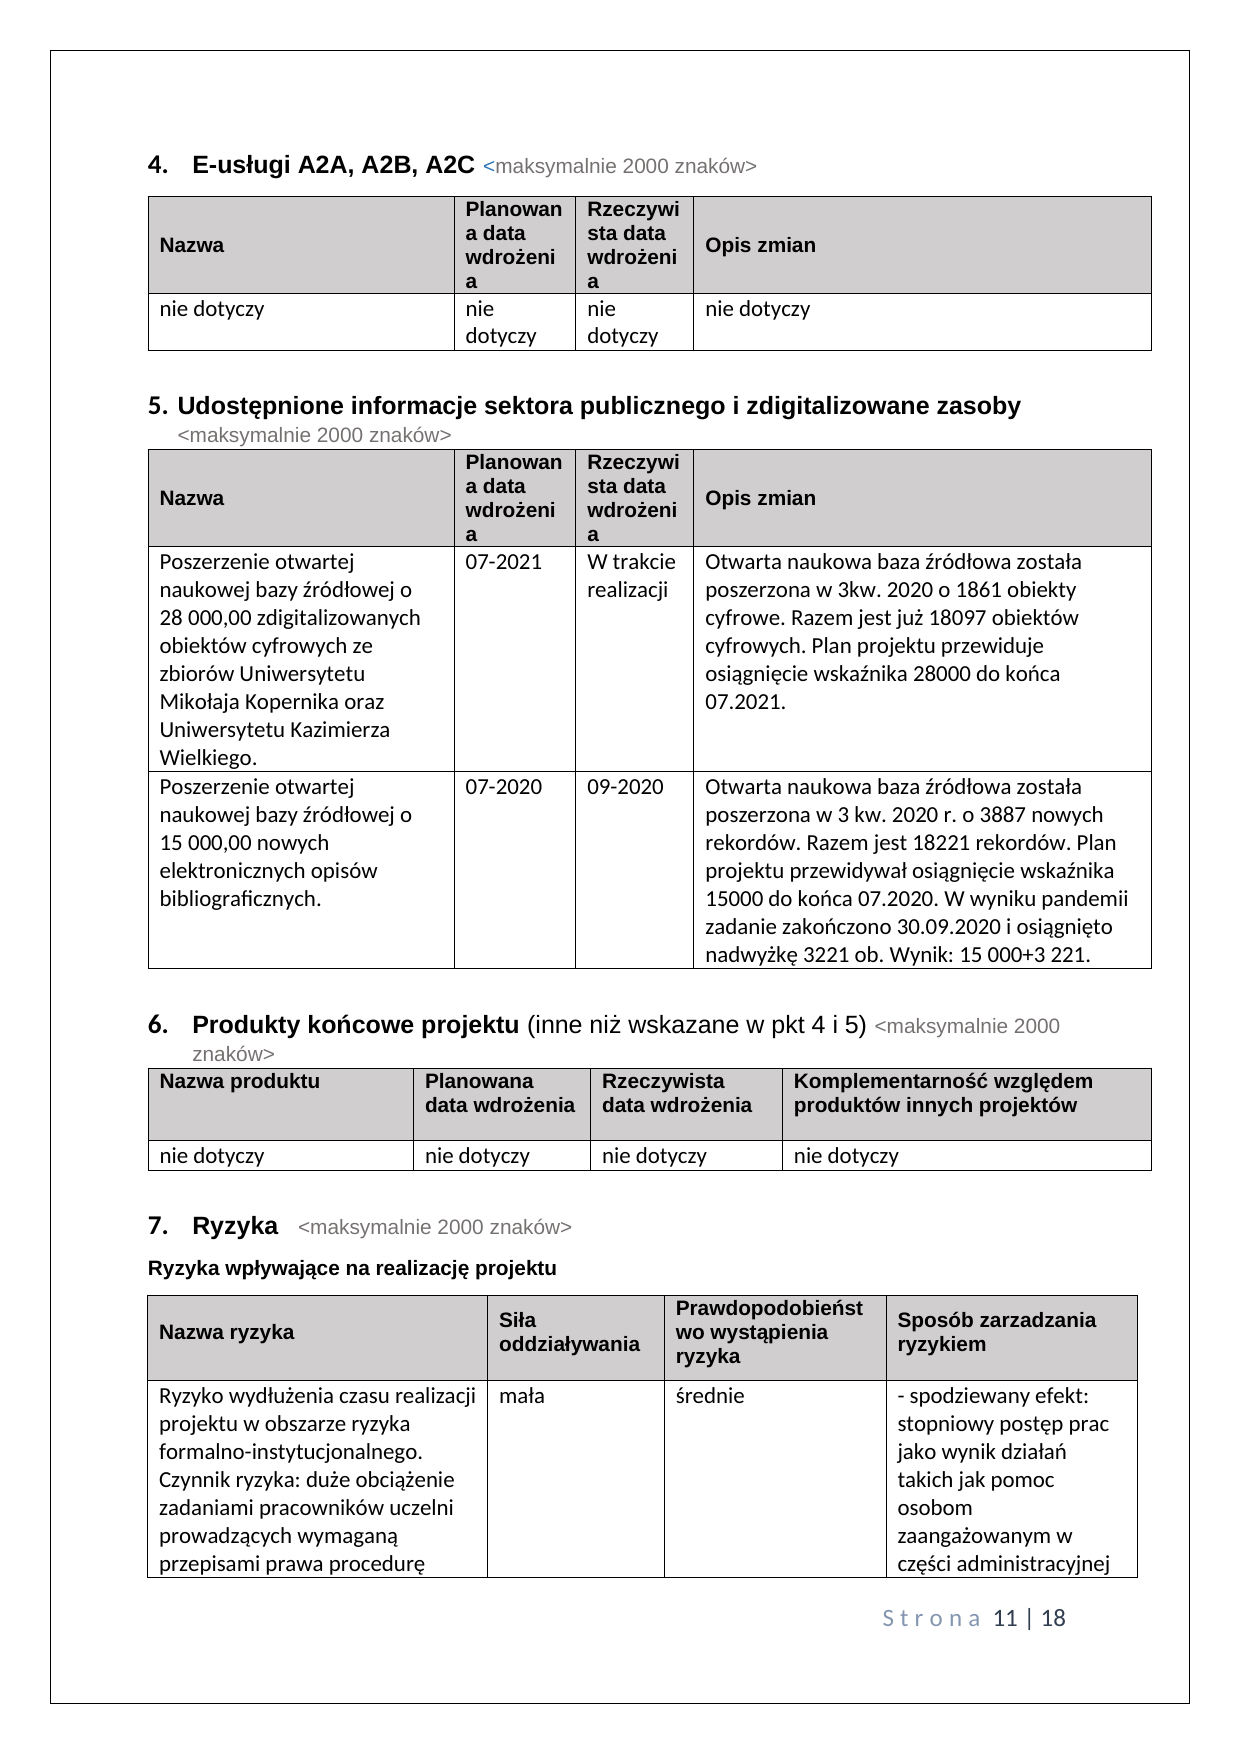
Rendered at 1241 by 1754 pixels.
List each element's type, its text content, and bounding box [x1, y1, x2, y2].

text Ryzyka wpływające na realizację projektu [148, 1256, 1093, 1280]
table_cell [887, 1381, 1137, 1577]
list Ryzyka <maksymalnie 2000 znaków> [148, 1208, 1093, 1241]
table_header Opis zmian [694, 197, 1151, 293]
table_header Nazwa ryzyka [148, 1296, 487, 1380]
table_header Prawdopodobieństwo wystąpienia ryzyka [665, 1296, 886, 1380]
table_cell nie dotyczy [576, 294, 693, 350]
table_cell Otwarta naukowa baza źródłowa została poszerzona w 3 kw. 2020 r. o 3887 nowych rekordów. Razem jest 18221 rekordów. Plan projektu przewidywał osiągnięcie wskaźnika 15000 do końca 07.2020. W wyniku pandemii zadanie zakończono 30.09.2020 i osiągnięto nadwyżkę 3221 ob. Wynik: 15 000+3 221. [694, 772, 1151, 968]
table_header Rzeczywista data wdrożenia [576, 450, 693, 546]
subtitle Udostępnione informacje sektora publicznego i zdigitalizowane zasoby <maksymalnie 2000 znaków> [148, 388, 1093, 447]
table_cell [148, 1381, 487, 1577]
table_cell mała [488, 1381, 664, 1577]
table_cell nie dotyczy [149, 294, 454, 350]
table_header Siła oddziaływania [488, 1296, 664, 1380]
table_header Planowana data wdrożenia [455, 197, 575, 293]
table_header Rzeczywista data wdrożenia [576, 197, 693, 293]
table_header Nazwa [149, 450, 454, 546]
table_cell Poszerzenie otwartej naukowej bazy źródłowej o 28 000,00 zdigitalizowanych obiektów cyfrowych ze zbiorów Uniwersytetu Mikołaja Kopernika oraz Uniwersytetu Kazimierza Wielkiego. [149, 547, 454, 771]
table_header Nazwa [149, 197, 454, 293]
table_cell średnie [665, 1381, 886, 1577]
table_cell 07-2020 [455, 772, 575, 968]
table_cell nie dotyczy [149, 1141, 413, 1169]
table_header Opis zmian [694, 450, 1151, 546]
subtitle E-usługi A2A, A2B, A2C <maksymalnie 2000 znaków> [148, 148, 1093, 181]
table_cell nie dotyczy [591, 1141, 782, 1169]
table_header Sposób zarzadzania ryzykiem [887, 1296, 1137, 1380]
table_cell nie dotyczy [694, 294, 1151, 350]
table_header Planowana data wdrożenia [414, 1069, 590, 1140]
table_cell 07-2021 [455, 547, 575, 771]
table_cell nie dotyczy [455, 294, 575, 350]
table_header Planowana data wdrożenia [455, 450, 575, 546]
subtitle Produkty końcowe projektu (inne niż wskazane w pkt 4 i 5) <maksymalnie 2000 znaków> [148, 1007, 1093, 1066]
table_cell nie dotyczy [783, 1141, 1151, 1169]
table_header Nazwa produktu [149, 1069, 413, 1140]
table_cell nie dotyczy [414, 1141, 590, 1169]
table_cell 09-2020 [576, 772, 693, 968]
table_cell W trakcie realizacji [576, 547, 693, 771]
table_header Komplementarność względem produktów innych projektów [783, 1069, 1151, 1140]
table_cell Poszerzenie otwartej naukowej bazy źródłowej o 15 000,00 nowych elektronicznych opisów bibliograficznych. [149, 772, 454, 968]
table_header Rzeczywista data wdrożenia [591, 1069, 782, 1140]
table_cell Otwarta naukowa baza źródłowa została poszerzona w 3kw. 2020 o 1861 obiekty cyfrowe. Razem jest już 18097 obiektów cyfrowych. Plan projektu przewiduje osiągnięcie wskaźnika 28000 do końca 07.2021. [694, 547, 1151, 771]
